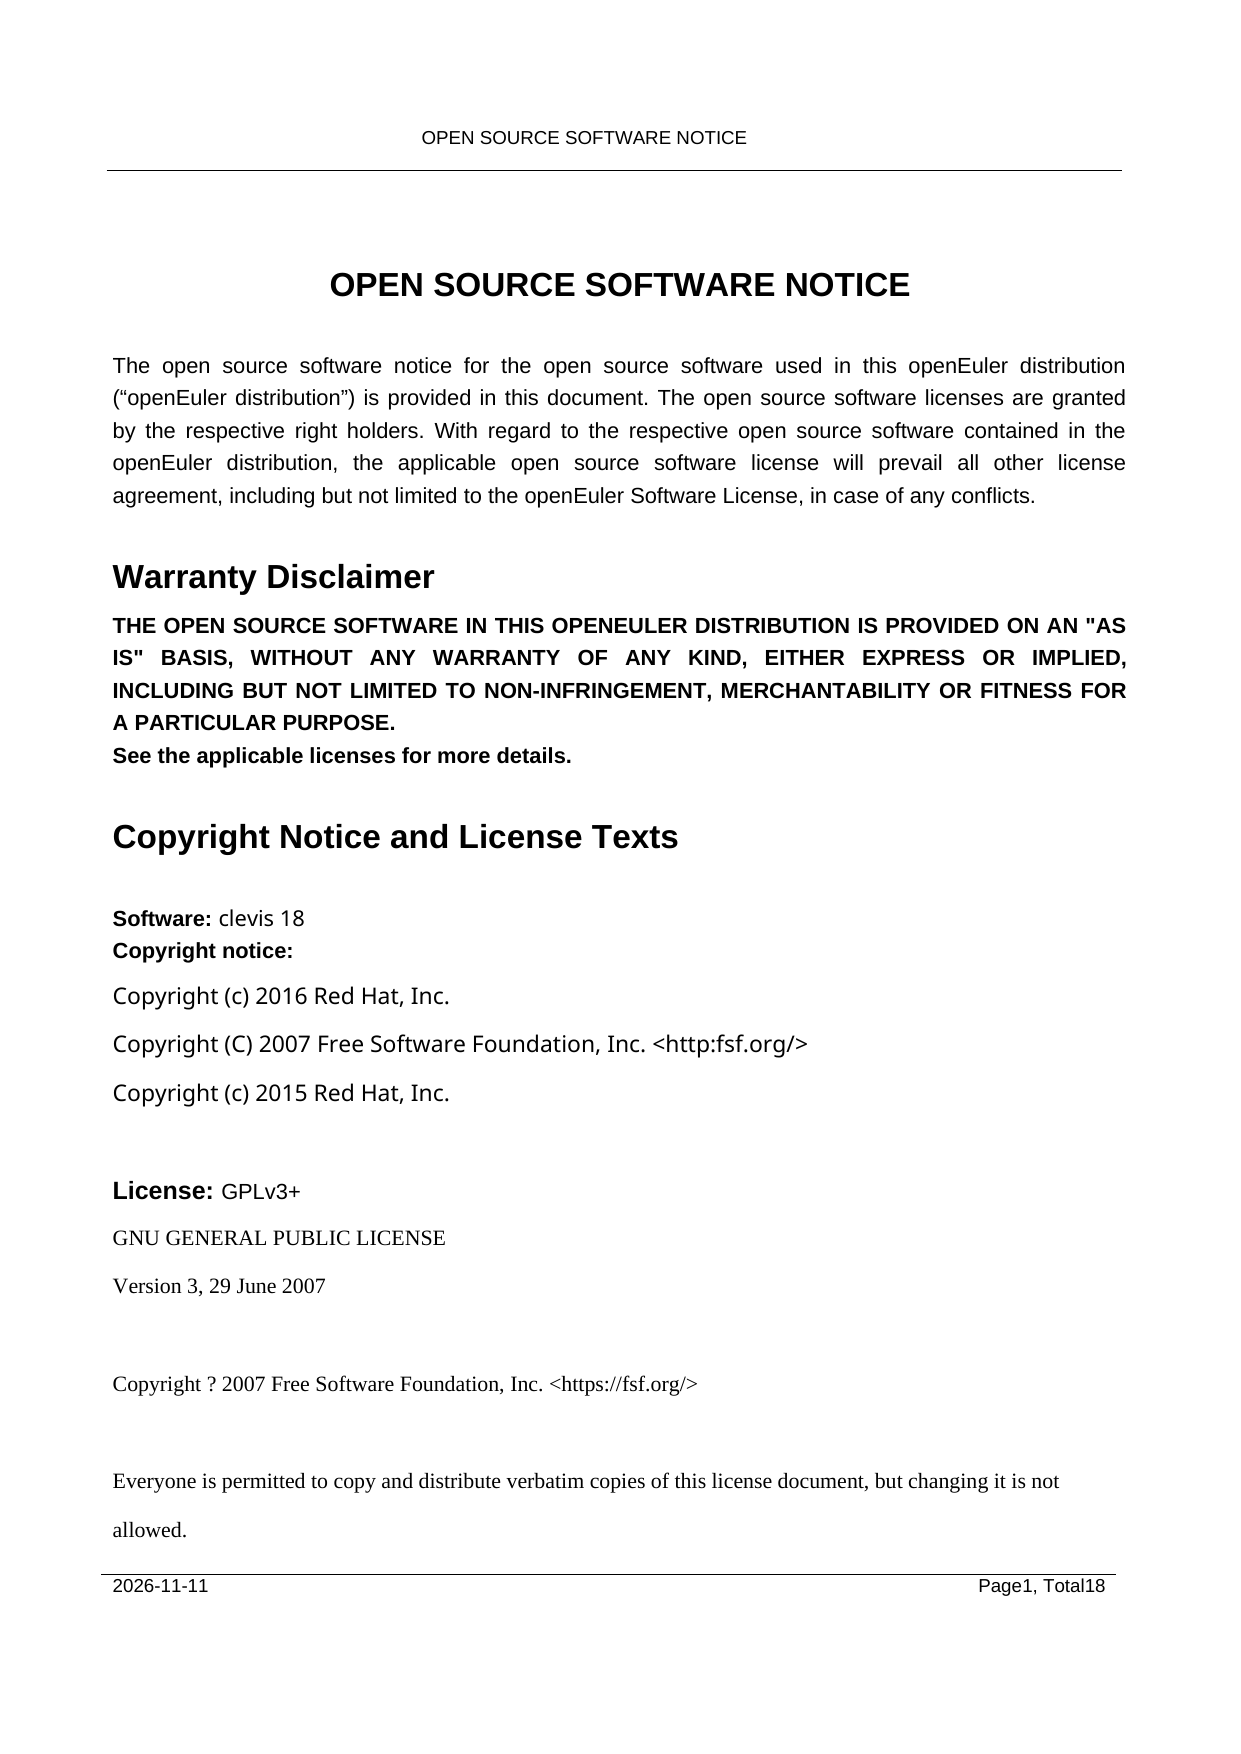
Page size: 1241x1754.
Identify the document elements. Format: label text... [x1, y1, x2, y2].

text Warranty Disclaimer [112, 544, 1128, 609]
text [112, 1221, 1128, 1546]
text The open source software notice for the open source software used in this openEuler distribution (“openEuler distribution”) is provided in this document. The open source software licenses are granted by the respective right holders. With regard to the respective open source software contained in the openEuler distribution, the applicable open source software license will prevail all other license agreement, including but not limited to the openEuler Software License, in case of any conflicts. [112, 349, 1128, 511]
text Copyright notice: [112, 934, 1128, 966]
text OPEN SOURCE SOFTWARE NOTICE [112, 251, 1128, 316]
text Copyright (c) 2016 Red Hat, Inc. Copyright (C) 2007 Free Software Foundation, Inc. <http:fsf.org/> Copyright (c) 2015 Red Hat, Inc. [112, 979, 1128, 1158]
text Software: clevis 18 [112, 901, 1128, 934]
text License: GPLv3+ [112, 1174, 1128, 1207]
text THE OPEN SOURCE SOFTWARE IN THIS OPENEULER DISTRIBUTION IS PROVIDED ON AN "AS IS" BASIS, WITHOUT ANY WARRANTY OF ANY KIND, EITHER EXPRESS OR IMPLIED, INCLUDING BUT NOT LIMITED TO NON-INFRINGEMENT, MERCHANTABILITY OR FITNESS FOR A PARTICULAR PURPOSE. See the applicable licenses for more details. [112, 609, 1128, 771]
text Copyright Notice and License Texts [112, 804, 1128, 869]
